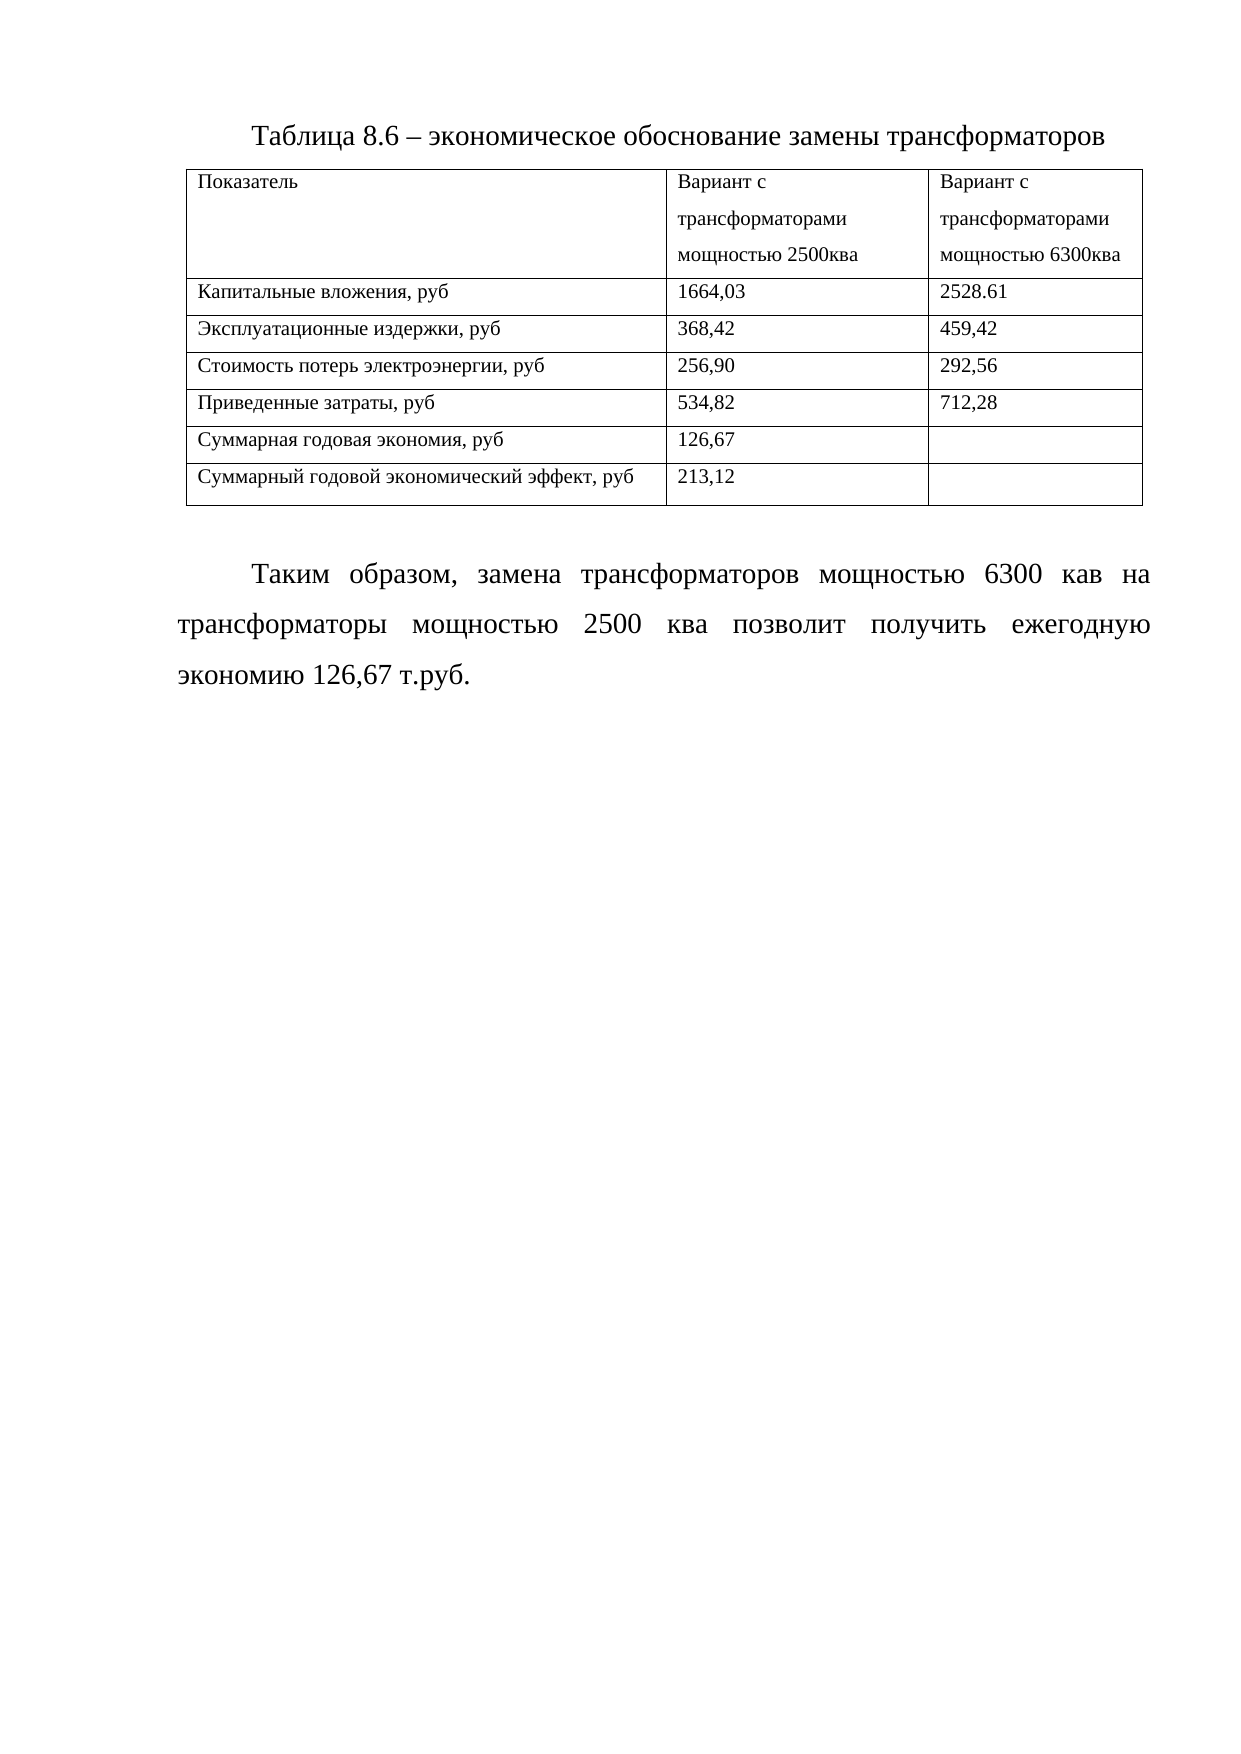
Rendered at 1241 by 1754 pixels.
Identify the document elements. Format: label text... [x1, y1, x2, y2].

table_cell Эксплуатационные издержки, руб [187, 316, 666, 352]
table_cell Суммарная годовая экономия, руб [187, 427, 666, 463]
table_cell 256,90 [667, 353, 928, 389]
table_cell Стоимость потерь электроэнергии, руб [187, 353, 666, 389]
table_cell Капитальные вложения, руб [187, 279, 666, 315]
text Таким образом, замена трансформаторов мощностью 6300 кав на трансформаторы мощностью 2500 ква позволит получить ежегодную экономию 126,67 т.руб. [177, 556, 1152, 690]
table_cell 712,28 [929, 390, 1142, 426]
table_cell 1664,03 [667, 279, 928, 315]
table_cell 213,12 [667, 464, 928, 505]
table_cell 292,56 [929, 353, 1142, 389]
table_cell 2528.61 [929, 279, 1142, 315]
table_header Вариант с трансформаторами мощностью 2500ква [667, 170, 928, 278]
table_cell 126,67 [667, 427, 928, 463]
table_cell 368,42 [667, 316, 928, 352]
table_header Показатель [187, 170, 666, 278]
table_cell 459,42 [929, 316, 1142, 352]
table_cell 534,82 [667, 390, 928, 426]
text Таблица 8.6 – экономическое обоснование замены трансформаторов [177, 118, 1152, 152]
table_cell Суммарный годовой экономический эффект, руб [187, 464, 666, 505]
table_cell [929, 464, 1142, 505]
table_header Вариант с трансформаторами мощностью 6300ква [929, 170, 1142, 278]
table_cell Приведенные затраты, руб [187, 390, 666, 426]
table_cell [929, 427, 1142, 463]
